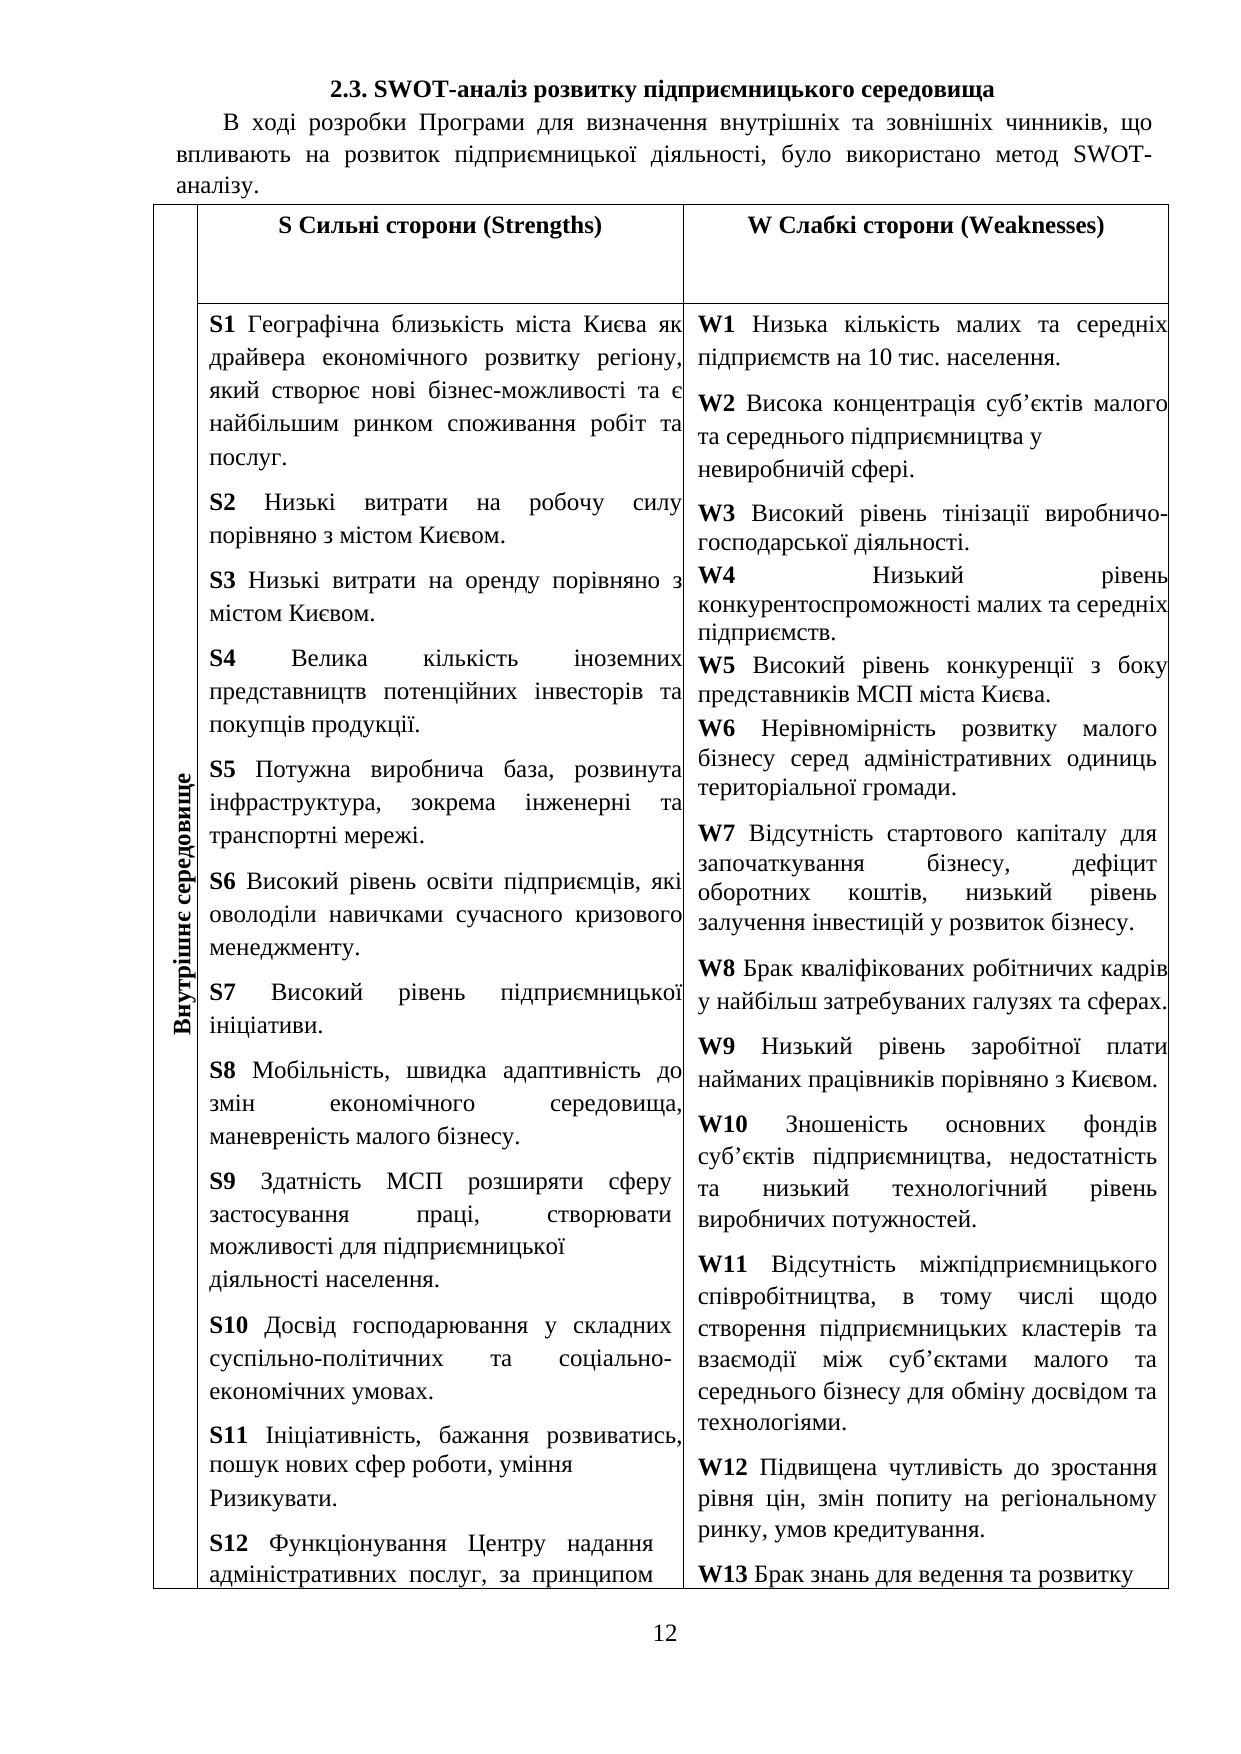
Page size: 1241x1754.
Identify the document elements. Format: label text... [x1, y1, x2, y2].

table_header W Слабкі сторони (Weaknesses) [684, 205, 1168, 303]
table_header S Сильні сторони (Strengths) [198, 205, 683, 303]
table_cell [684, 304, 1168, 1588]
subtitle 2.3. SWOT-аналіз розвитку підприємницького середовища [184, 74, 1141, 103]
text В ході розробки Програми для визначення внутрішніх та зовнішніх чинників, що впливають на розвиток підприємницької діяльності, було використано метод SWOT-аналізу. [176, 107, 1153, 199]
table_header Внутрішнє середовище [154, 205, 197, 1588]
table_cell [198, 304, 683, 1588]
